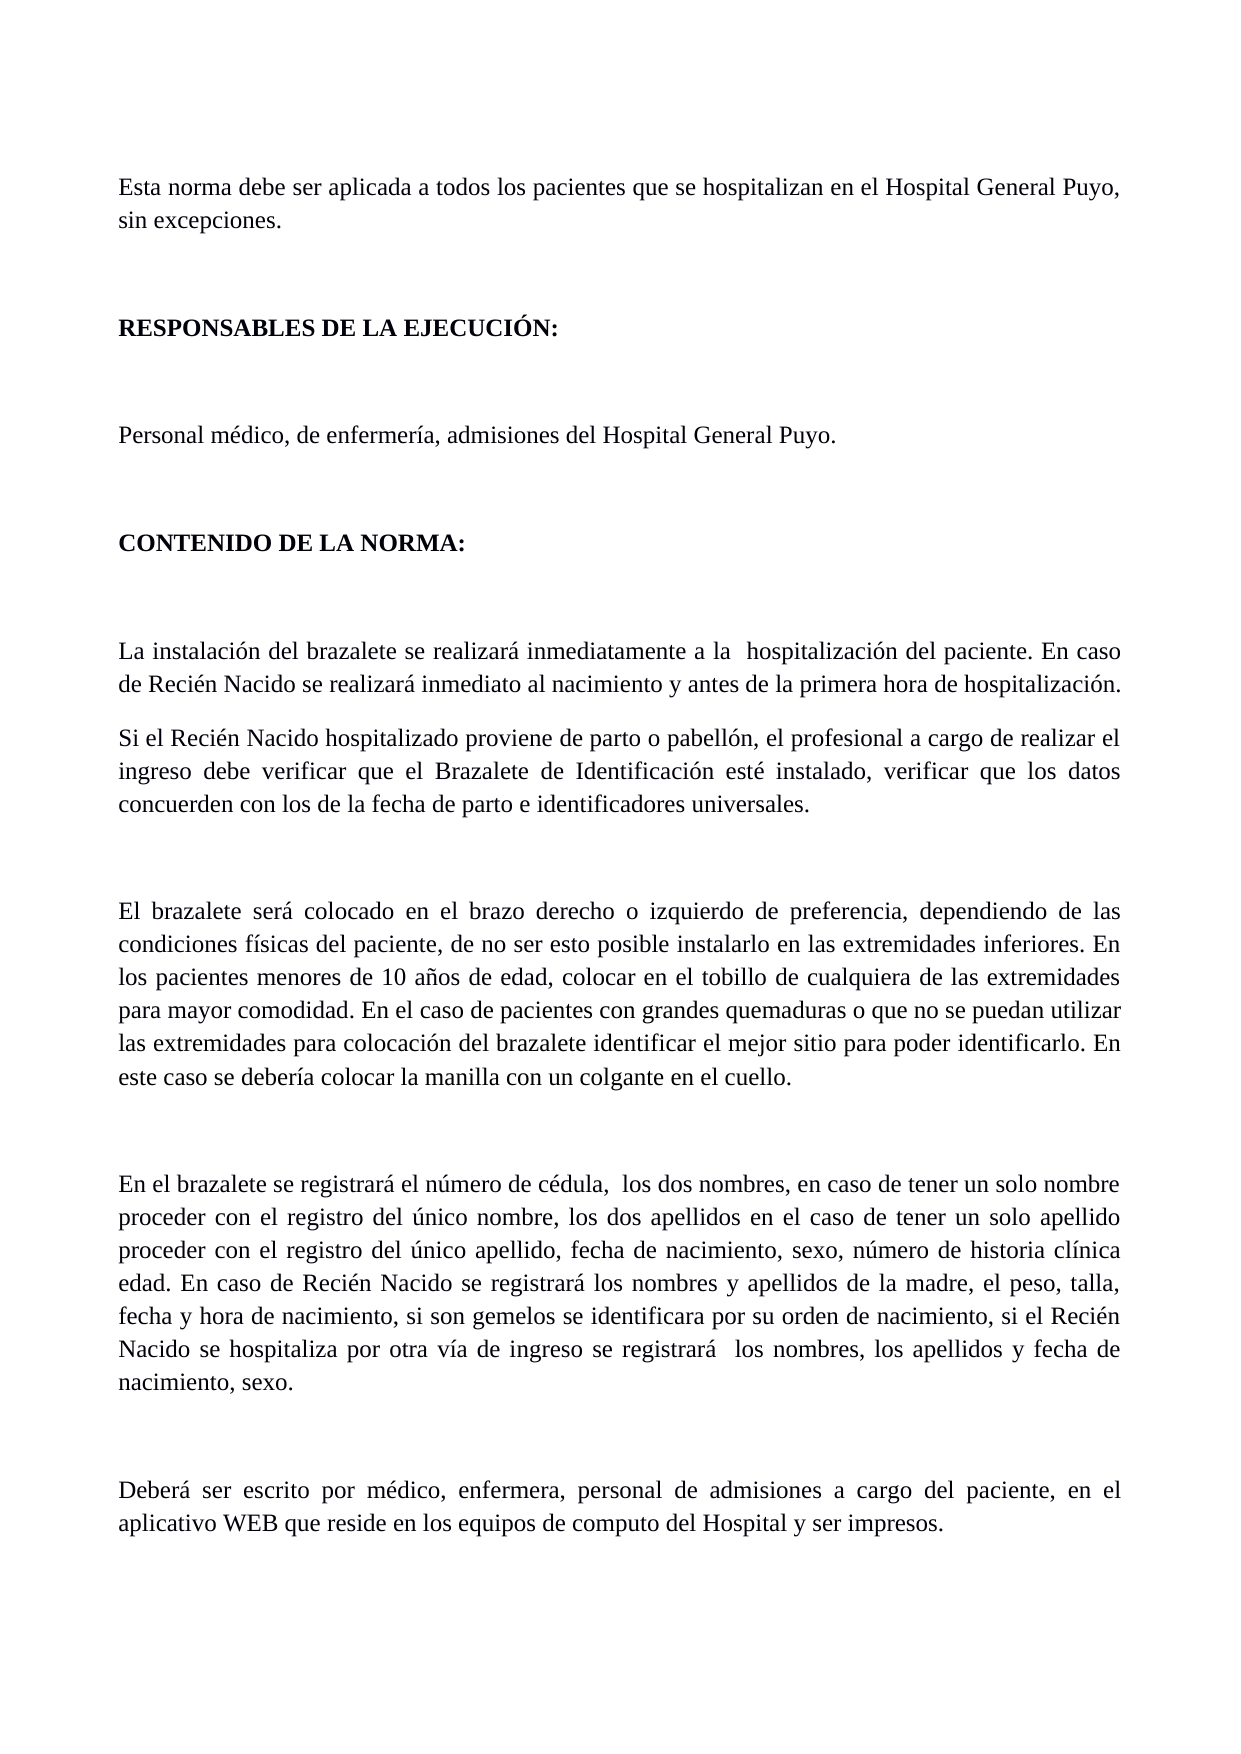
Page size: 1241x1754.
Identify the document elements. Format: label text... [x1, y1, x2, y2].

text Personal médico, de enfermería, admisiones del Hospital General Puyo. [118, 420, 1122, 449]
text Deberá ser escrito por médico, enfermera, personal de admisiones a cargo del paciente, en el aplicativo WEB que reside en los equipos de computo del Hospital y ser impresos. [118, 1475, 1122, 1537]
text Esta norma debe ser aplicada a todos los pacientes que se hospitalizan en el Hospital General Puyo, sin excepciones. [118, 172, 1122, 234]
text RESPONSABLES DE LA EJECUCIÓN: [118, 313, 1122, 341]
text El brazalete será colocado en el brazo derecho o izquierdo de preferencia, dependiendo de las condiciones físicas del paciente, de no ser esto posible instalarlo en las extremidades inferiores. En los pacientes menores de 10 años de edad, colocar en el tobillo de cualquiera de las extremidades para mayor comodidad. En el caso de pacientes con grandes quemaduras o que no se puedan utilizar las extremidades para colocación del brazalete identificar el mejor sitio para poder identificarlo. En este caso se debería colocar la manilla con un colgante en el cuello. [118, 896, 1122, 1090]
text En el brazalete se registrará el número de cédula, los dos nombres, en caso de tener un solo nombre proceder con el registro del único nombre, los dos apellidos en el caso de tener un solo apellido proceder con el registro del único apellido, fecha de nacimiento, sexo, número de historia clínica edad. En caso de Recién Nacido se registrará los nombres y apellidos de la madre, el peso, talla, fecha y hora de nacimiento, si son gemelos se identificara por su orden de nacimiento, si el Recién Nacido se hospitaliza por otra vía de ingreso se registrará los nombres, los apellidos y fecha de nacimiento, sexo. [118, 1169, 1122, 1396]
text Si el Recién Nacido hospitalizado proviene de parto o pabellón, el profesional a cargo de realizar el ingreso debe verificar que el Brazalete de Identificación esté instalado, verificar que los datos concuerden con los de la fecha de parto e identificadores universales. [118, 723, 1122, 817]
text CONTENIDO DE LA NORMA: [118, 528, 1122, 557]
text La instalación del brazalete se realizará inmediatamente a la hospitalización del paciente. En caso de Recién Nacido se realizará inmediato al nacimiento y antes de la primera hora de hospitalización. [118, 636, 1122, 698]
